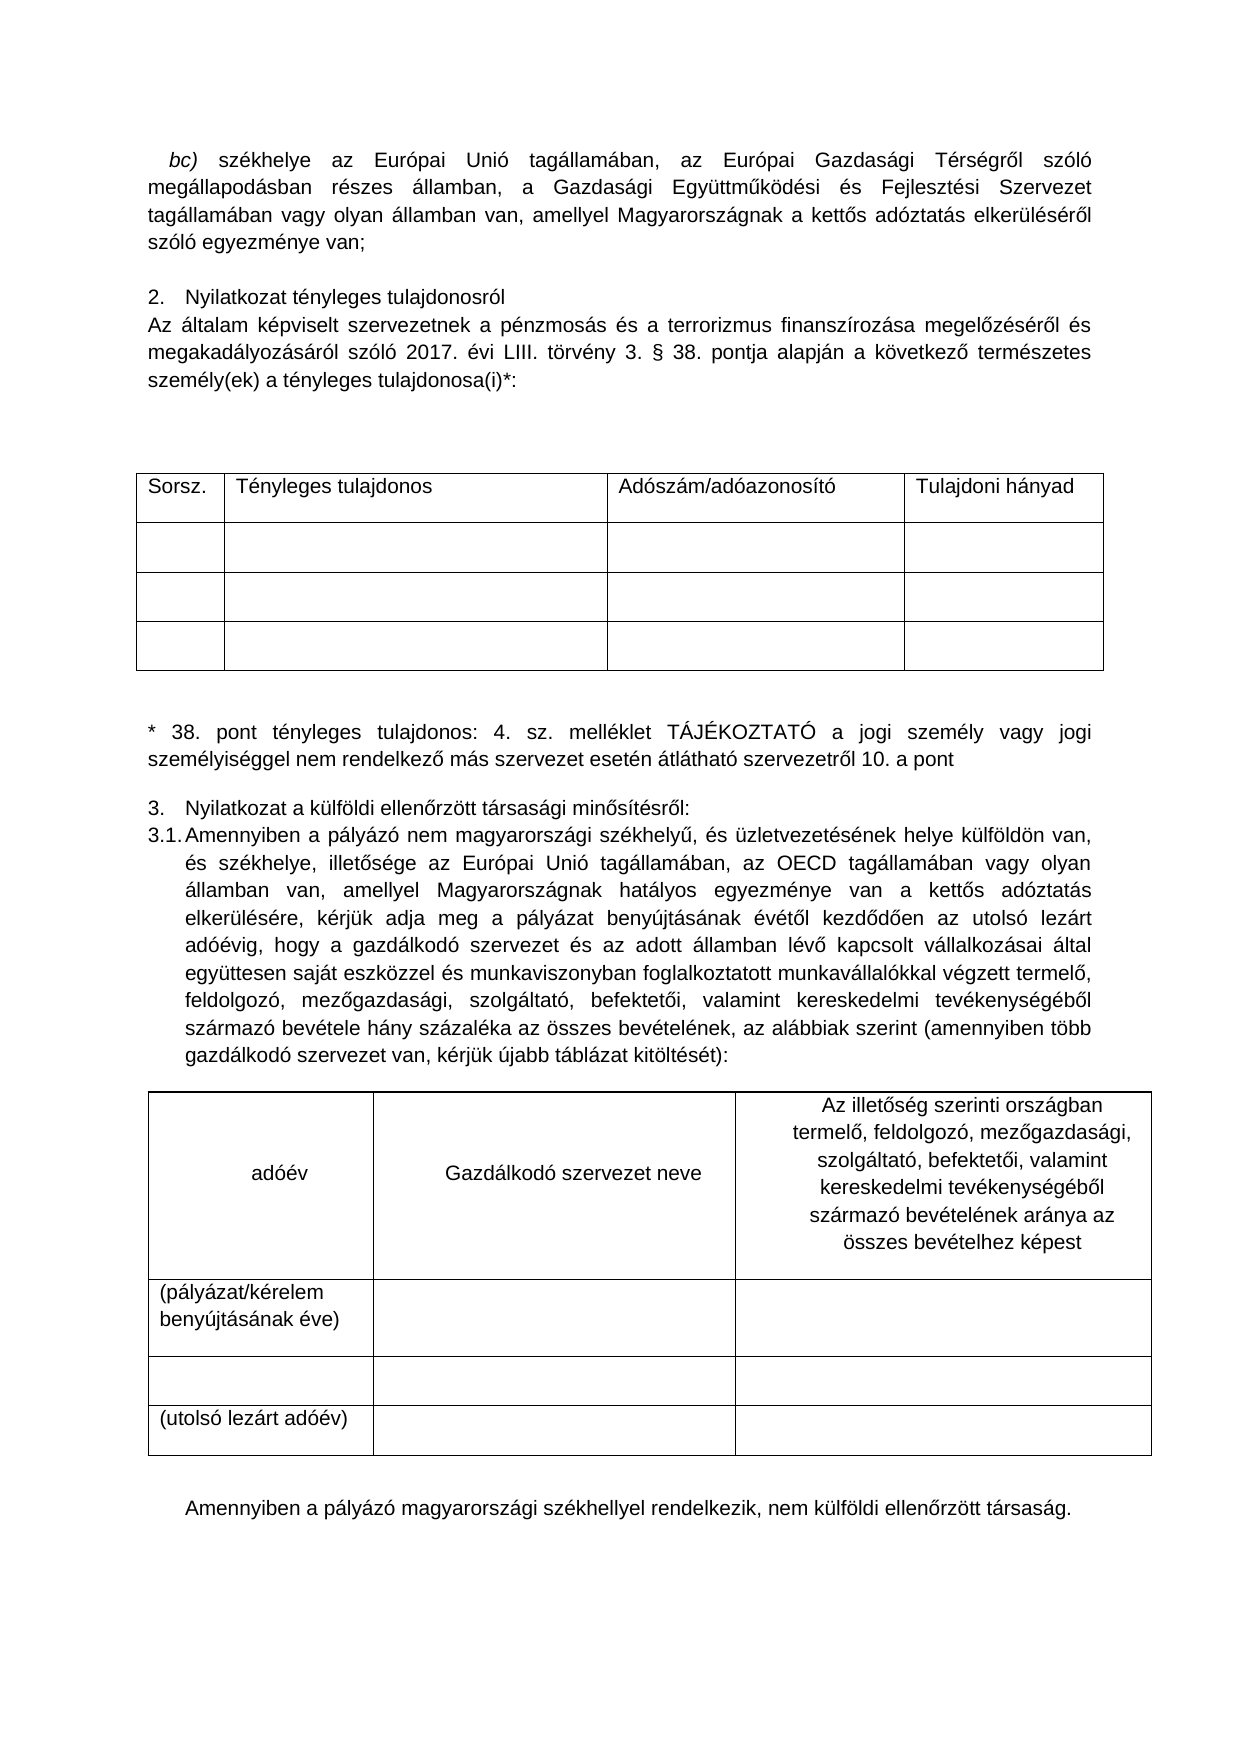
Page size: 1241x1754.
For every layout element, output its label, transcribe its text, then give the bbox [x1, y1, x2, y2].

table_header Adószám/adóazonosító [608, 474, 904, 522]
list Nyilatkozat a külföldi ellenőrzött társasági minősítésről: [148, 796, 1093, 819]
table_header adóév [149, 1093, 373, 1279]
table_cell [905, 573, 1103, 621]
table_cell (utolsó lezárt adóév) [149, 1406, 373, 1455]
table_cell [736, 1280, 1151, 1356]
table_cell [374, 1357, 735, 1405]
table_cell [736, 1406, 1151, 1455]
text Amennyiben a pályázó magyarországi székhellyel rendelkezik, nem külföldi ellenőrzött társaság. [185, 1496, 1093, 1520]
text Az általam képviselt szervezetnek a pénzmosás és a terrorizmus finanszírozása megelőzéséről és megakadályozásáról szóló 2017. évi LIII. törvény 3. § 38. pontja alapján a következő természetes személy(ek) a tényleges tulajdonosa(i)*: [148, 313, 1093, 392]
table_header Tényleges tulajdonos [225, 474, 607, 522]
table_cell [137, 573, 224, 621]
table_cell [905, 622, 1103, 670]
table_cell [225, 573, 607, 621]
text * 38. pont tényleges tulajdonos: 4. sz. melléklet TÁJÉKOZTATÓ a jogi személy vagy jogi személyiséggel nem rendelkező más szervezet esetén átlátható szervezetről 10. a pont [148, 720, 1093, 771]
table_cell [608, 523, 904, 572]
table_cell [374, 1280, 735, 1356]
table_cell [608, 622, 904, 670]
table_header Tulajdoni hányad [905, 474, 1103, 522]
table_cell (pályázat/kérelem benyújtásának éve) [149, 1280, 373, 1356]
table_header Az illetőség szerinti országban termelő, feldolgozó, mezőgazdasági, szolgáltató, befektetői, valamint kereskedelmi tevékenységéből származó bevételének aránya az összes bevételhez képest [736, 1093, 1151, 1279]
table_cell [374, 1406, 735, 1455]
table_cell [137, 622, 224, 670]
table_cell [905, 523, 1103, 572]
table_cell [736, 1357, 1151, 1405]
table_cell [225, 523, 607, 572]
table_cell [149, 1357, 373, 1405]
text bc) székhelye az Európai Unió tagállamában, az Európai Gazdasági Térségről szóló megállapodásban részes államban, a Gazdasági Együttműködési és Fejlesztési Szervezet tagállamában vagy olyan államban van, amellyel Magyarországnak a kettős adóztatás elkerüléséről szóló egyezménye van; [148, 148, 1093, 254]
table_cell [137, 523, 224, 572]
list Nyilatkozat tényleges tulajdonosról [148, 285, 1093, 309]
table_cell [225, 622, 607, 670]
table_header Sorsz. [137, 474, 224, 522]
table_header Gazdálkodó szervezet neve [374, 1093, 735, 1279]
list Amennyiben a pályázó nem magyarországi székhelyű, és üzletvezetésének helye külföldön van, és székhelye, illetősége az Európai Unió tagállamában, az OECD tagállamában vagy olyan államban van, amellyel Magyarországnak hatályos egyezménye van a kettős adóztatás elkerülésére, kérjük adja meg a pályázat benyújtásának évétől kezdődően az utolsó lezárt adóévig, hogy a gazdálkodó szervezet és az adott államban lévő kapcsolt vállalkozásai által együttesen saját eszközzel és munkaviszonyban foglalkoztatott munkavállalókkal végzett termelő, feldolgozó, mezőgazdasági, szolgáltató, befektetői, valamint kereskedelmi tevékenységéből származó bevétele hány százaléka az összes bevételének, az alábbiak szerint (amennyiben több gazdálkodó szervezet van, kérjük újabb táblázat kitöltését): [148, 823, 1093, 1067]
table_cell [608, 573, 904, 621]
